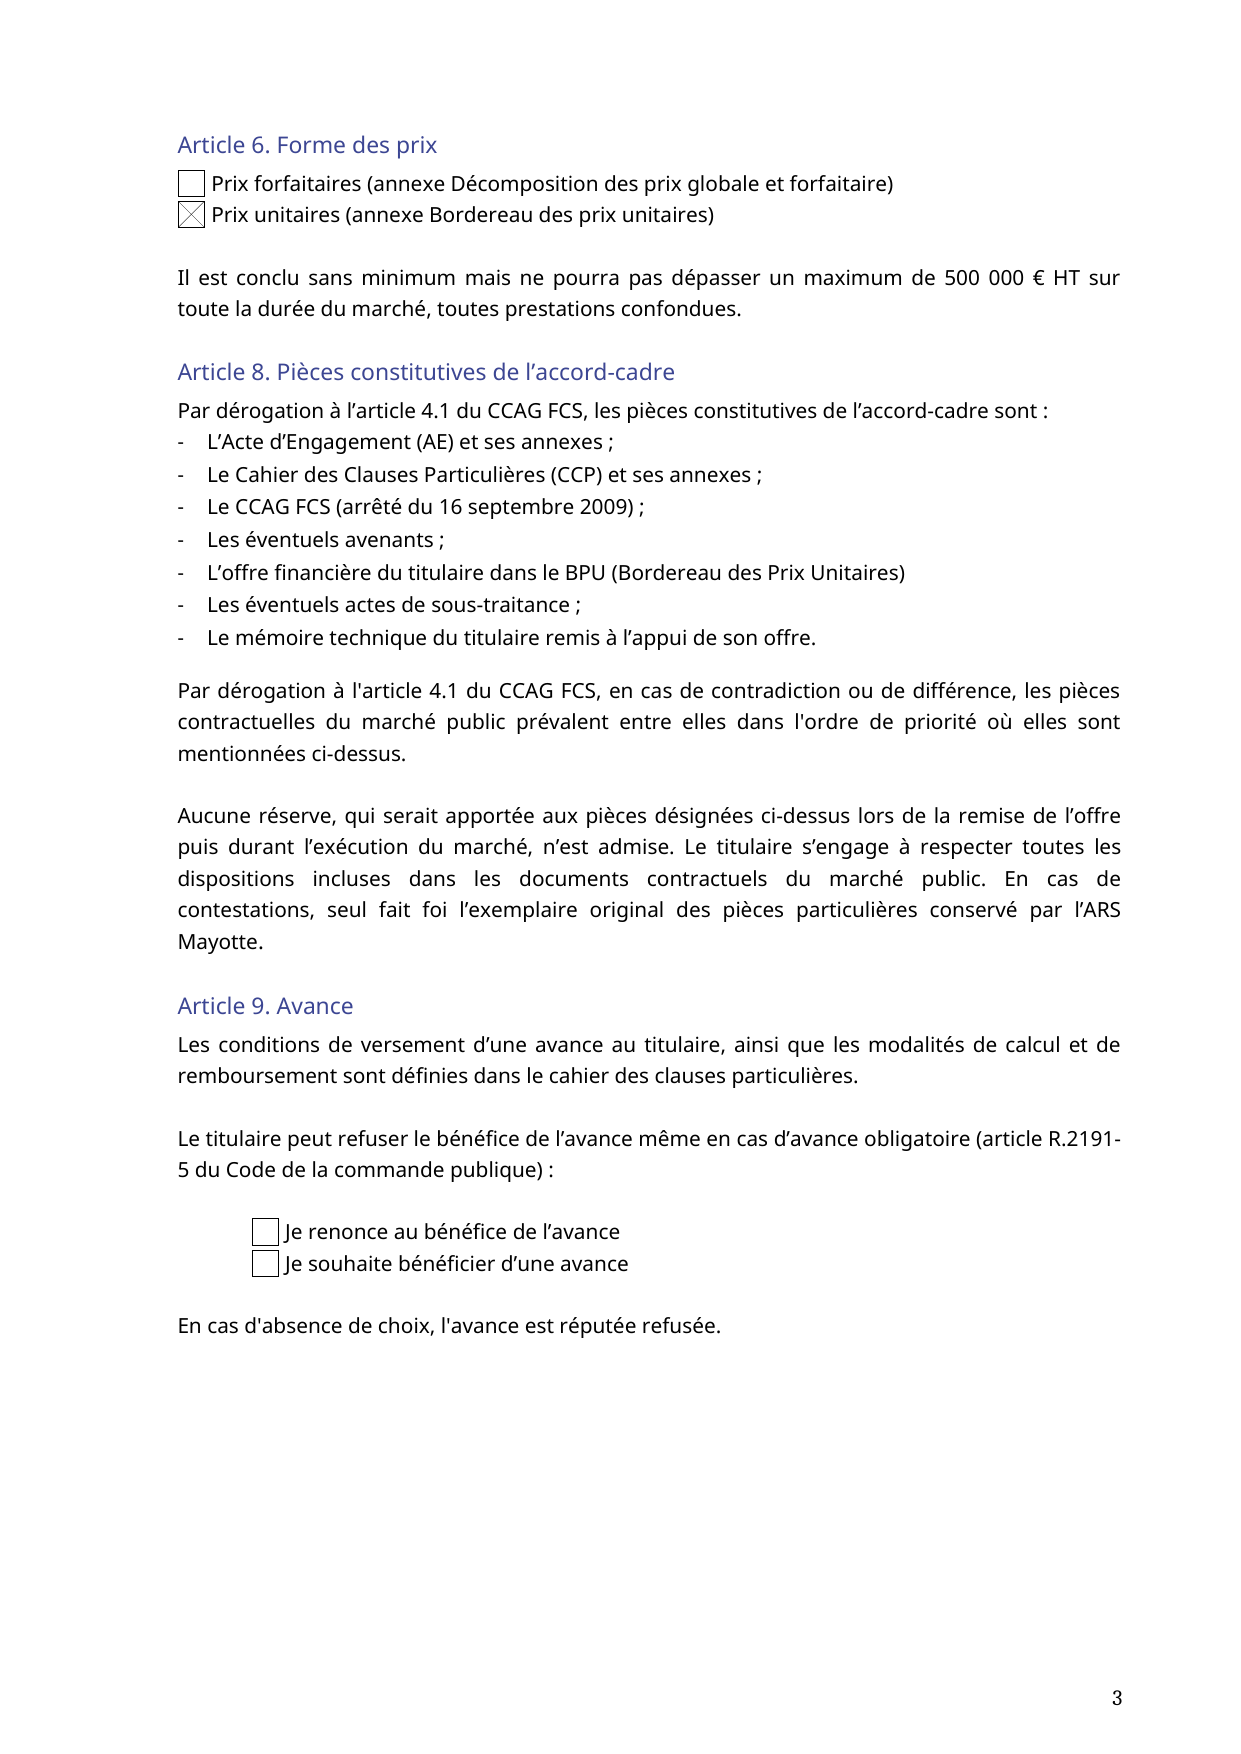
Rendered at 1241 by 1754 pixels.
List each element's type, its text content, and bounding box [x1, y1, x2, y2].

text Les conditions de versement d’une avance au titulaire, ainsi que les modalités de calcul et de remboursement sont définies dans le cahier des clauses particulières. [177, 1030, 1122, 1089]
text Je souhaite bénéficier d’une avance [177, 1249, 1122, 1277]
list Les éventuels actes de sous-traitance ; [177, 590, 1122, 619]
text Prix forfaitaires (annexe Décomposition des prix globale et forfaitaire) [177, 169, 1122, 197]
text Il est conclu sans minimum mais ne pourra pas dépasser un maximum de 500 000 € HT sur toute la durée du marché, toutes prestations confondues. [177, 263, 1122, 322]
text Article 8. Pièces constitutives de l’accord-cadre [177, 356, 1122, 388]
list Le Cahier des Clauses Particulières (CCP) et ses annexes ; [177, 460, 1122, 488]
text Article 6. Forme des prix [177, 129, 1122, 161]
text Par dérogation à l'article 4.1 du CCAG FCS, en cas de contradiction ou de différence, les pièces contractuelles du marché public prévalent entre elles dans l'ordre de priorité où elles sont mentionnées ci-dessus. [177, 676, 1122, 767]
list Les éventuels avenants ; [177, 525, 1122, 553]
list Le CCAG FCS (arrêté du 16 septembre 2009) ; [177, 492, 1122, 521]
text En cas d'absence de choix, l'avance est réputée refusée. [177, 1311, 1122, 1339]
text Aucune réserve, qui serait apportée aux pièces désignées ci-dessus lors de la remise de l’offre puis durant l’exécution du marché, n’est admise. Le titulaire s’engage à respecter toutes les dispositions incluses dans les documents contractuels du marché public. En cas de contestations, seul fait foi l’exemplaire original des pièces particulières conservé par l’ARS Mayotte. [177, 801, 1122, 956]
list Le mémoire technique du titulaire remis à l’appui de son offre. [177, 623, 1122, 651]
list L’offre financière du titulaire dans le BPU (Bordereau des Prix Unitaires) [177, 558, 1122, 586]
list L’Acte d’Engagement (AE) et ses annexes ; [177, 427, 1122, 456]
text Je renonce au bénéfice de l’avance [177, 1217, 1122, 1246]
text Article 9. Avance [177, 990, 1122, 1022]
text Le titulaire peut refuser le bénéfice de l’avance même en cas d’avance obligatoire (article R.2191-5 du Code de la commande publique) : [177, 1124, 1122, 1183]
text Prix unitaires (annexe Bordereau des prix unitaires) [177, 200, 1122, 228]
text Par dérogation à l’article 4.1 du CCAG FCS, les pièces constitutives de l’accord-cadre sont : [177, 396, 1122, 424]
